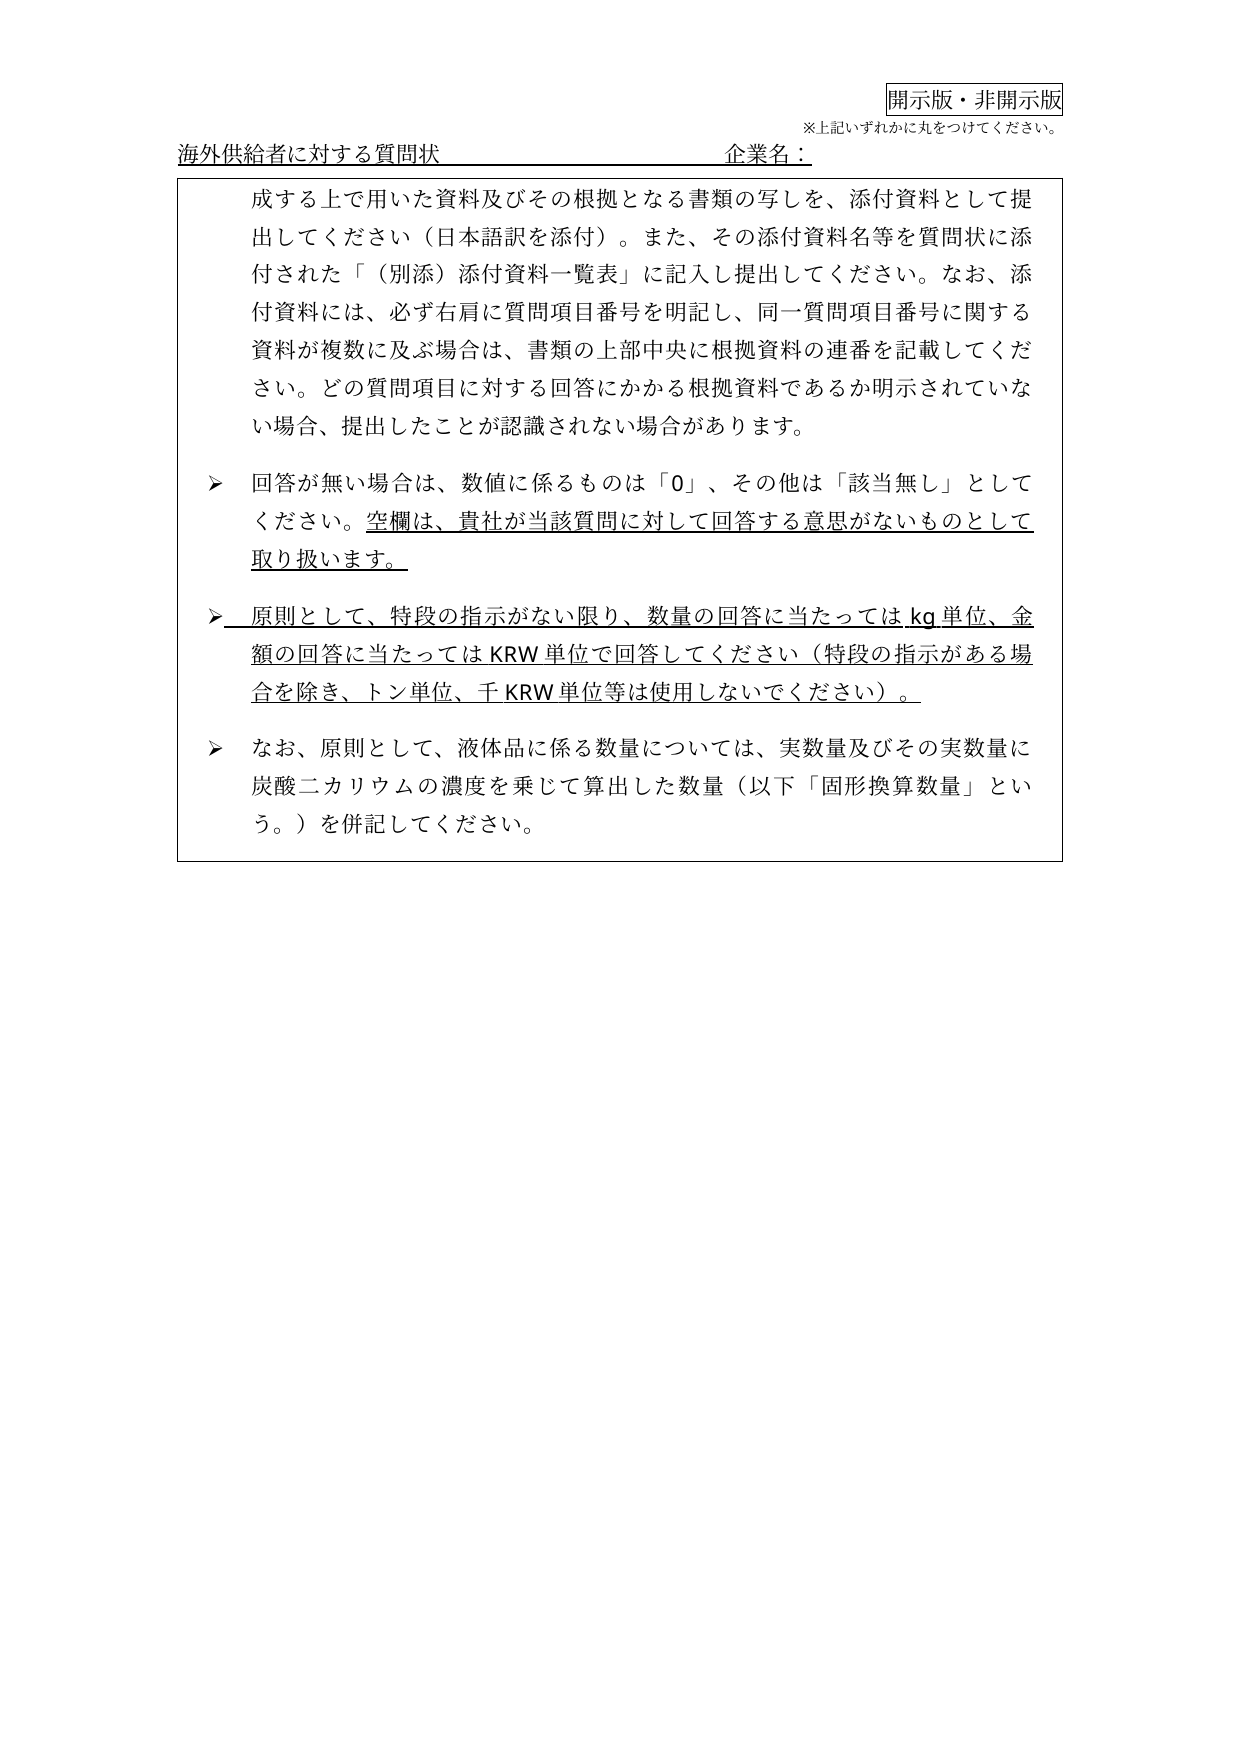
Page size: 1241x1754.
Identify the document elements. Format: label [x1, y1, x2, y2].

table_header [178, 179, 1062, 861]
